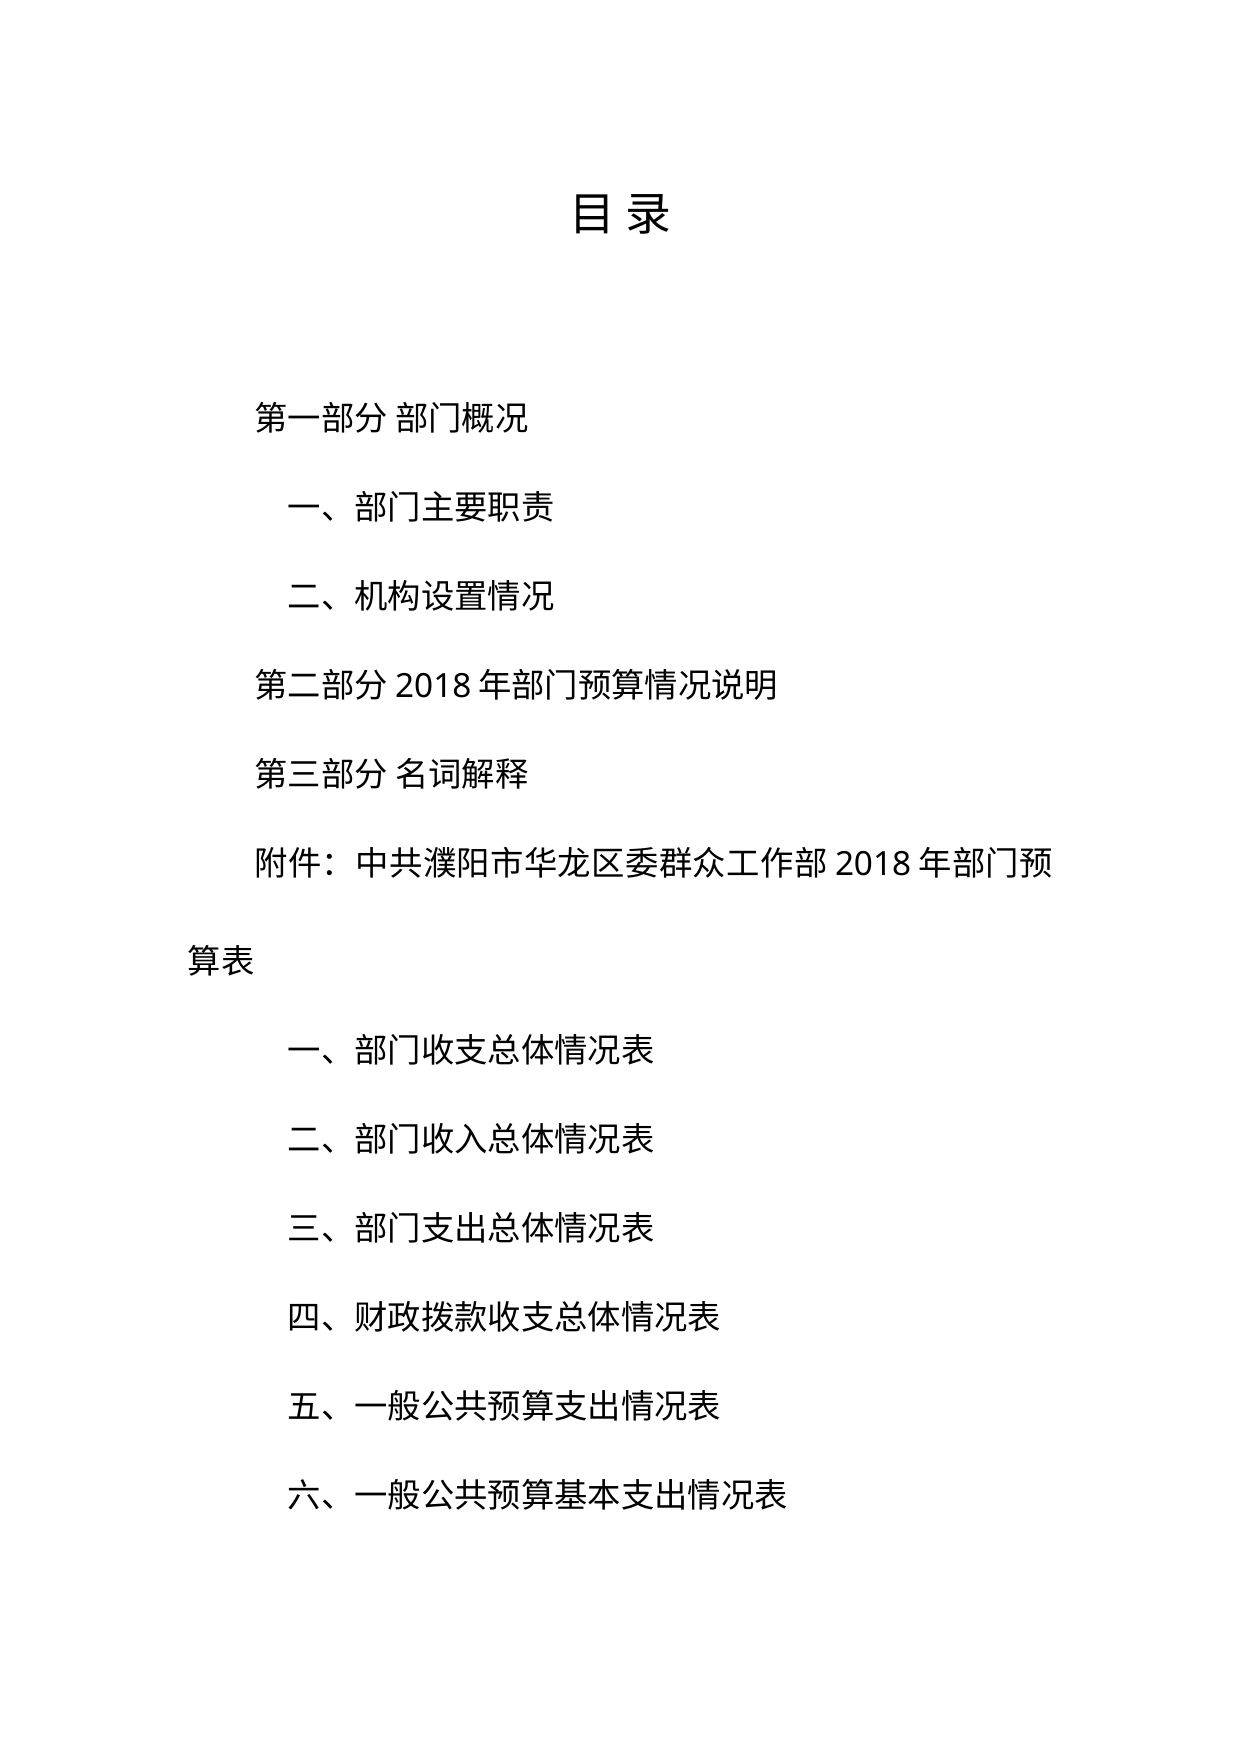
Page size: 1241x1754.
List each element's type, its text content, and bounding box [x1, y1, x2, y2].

text 第一部分 部门概况 [187, 383, 1053, 448]
text 第三部分 名词解释 [187, 739, 1053, 804]
text 五、一般公共预算支出情况表 [187, 1371, 1053, 1436]
text 四、财政拨款收支总体情况表 [187, 1282, 1053, 1347]
text 一、部门主要职责 [187, 472, 1053, 537]
text 第二部分 2018年部门预算情况说明 [187, 650, 1053, 715]
text 六、一般公共预算基本支出情况表 [187, 1460, 1053, 1525]
text 二、机构设置情况 [187, 561, 1053, 626]
text 一、部门收支总体情况表 [187, 1015, 1053, 1080]
text 三、部门支出总体情况表 [187, 1193, 1053, 1258]
text 目 录 [187, 162, 1053, 259]
text 二、部门收入总体情况表 [187, 1104, 1053, 1169]
text 附件：中共濮阳市华龙区委群众工作部2018年部门预算表 [187, 828, 1053, 991]
